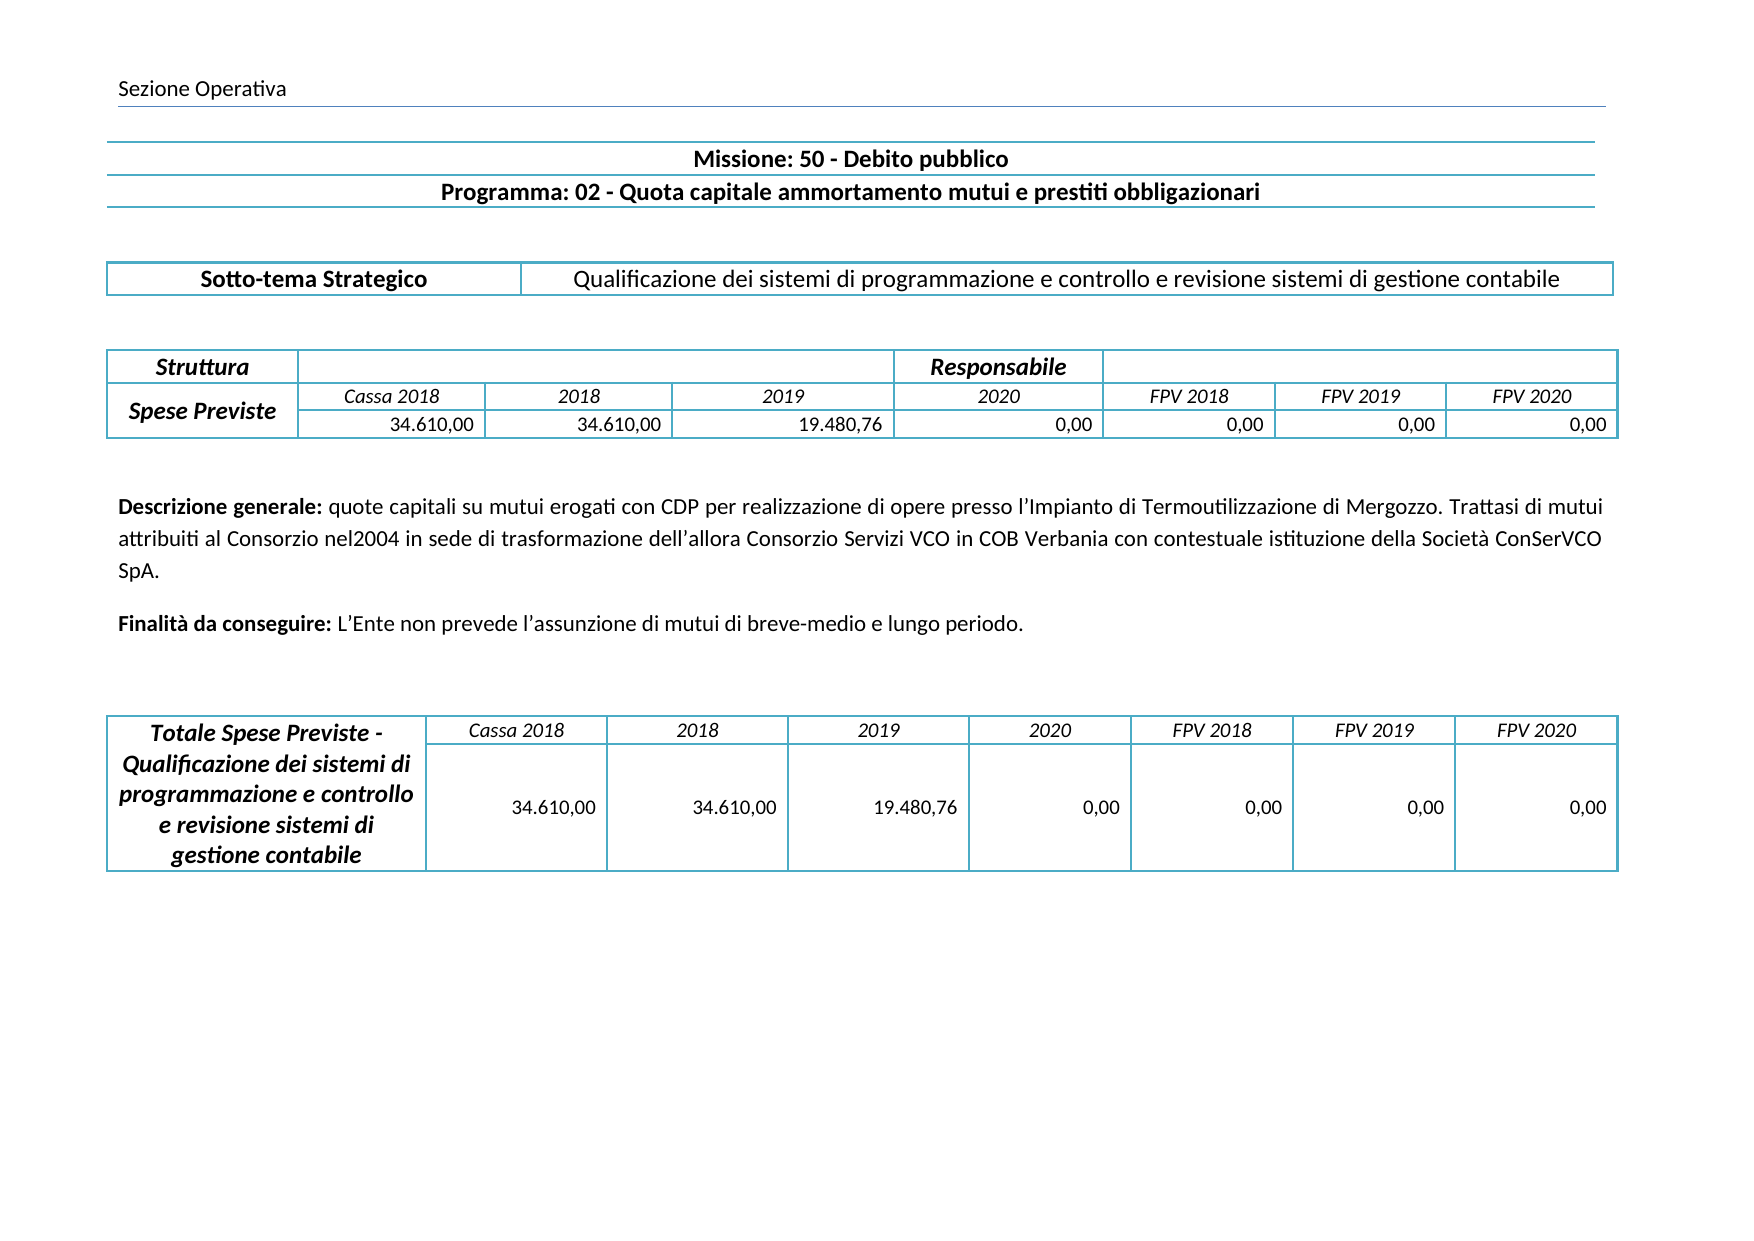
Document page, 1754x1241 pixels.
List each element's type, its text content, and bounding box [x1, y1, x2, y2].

table_header FPV 2018 [1132, 717, 1292, 743]
table_header [299, 351, 893, 382]
table_header Struttura [108, 351, 297, 382]
table_cell 0,00 [1132, 745, 1292, 870]
table_header 2020 [970, 717, 1130, 743]
table_header FPV 2020 [1456, 717, 1616, 743]
text Finalità da conseguire: L’Ente non prevede l’assunzione di mutui di breve-medio e lungo periodo. [118, 609, 1606, 637]
table_cell 0,00 [1447, 411, 1616, 437]
table_cell 0,00 [1456, 745, 1616, 870]
table_cell 34.610,00 [486, 411, 671, 437]
table_header FPV 2019 [1294, 717, 1454, 743]
text Descrizione generale: quote capitali su mutui erogati con CDP per realizzazione di opere presso l’Impianto di Termoutilizzazione di Mergozzo. Trattasi di mutui attribuiti al Consorzio nel2004 in sede di trasformazione dell’allora Consorzio Servizi VCO in COB Verbania con contestuale istituzione della Società ConSerVCO SpA. [118, 492, 1606, 584]
table_cell 0,00 [1104, 411, 1274, 437]
table_header Cassa 2018 [427, 717, 606, 743]
table_cell 0,00 [1294, 745, 1454, 870]
table_cell Programma: 02 - Quota capitale ammortamento mutui e prestiti obbligazionari [107, 176, 1595, 206]
table_cell FPV 2018 [1104, 384, 1274, 409]
table_cell 34.610,00 [608, 745, 787, 870]
table_header Sotto-tema Strategico [108, 264, 520, 294]
table_cell 0,00 [895, 411, 1102, 437]
table_cell 0,00 [970, 745, 1130, 870]
table_header Missione: 50 - Debito pubblico [107, 143, 1595, 174]
table_cell Cassa 2018 [299, 384, 484, 409]
table_header Totale Spese Previste - Qualificazione dei sistemi di programmazione e controllo e revisione sistemi di gestione contabile [108, 717, 425, 870]
table_cell FPV 2019 [1276, 384, 1445, 409]
table_header Qualificazione dei sistemi di programmazione e controllo e revisione sistemi di gestione contabile [522, 264, 1612, 294]
table_cell 34.610,00 [427, 745, 606, 870]
table_cell 34.610,00 [299, 411, 484, 437]
table_cell Spese Previste [108, 384, 297, 437]
table_cell 19.480,76 [673, 411, 893, 437]
table_header [1104, 351, 1616, 382]
table_header 2018 [608, 717, 787, 743]
table_cell FPV 2020 [1447, 384, 1616, 409]
table_cell 2019 [673, 384, 893, 409]
table_header Responsabile [895, 351, 1102, 382]
table_header 2019 [789, 717, 968, 743]
table_cell 0,00 [1276, 411, 1445, 437]
table_cell 2020 [895, 384, 1102, 409]
table_cell 2018 [486, 384, 671, 409]
table_cell 19.480,76 [789, 745, 968, 870]
